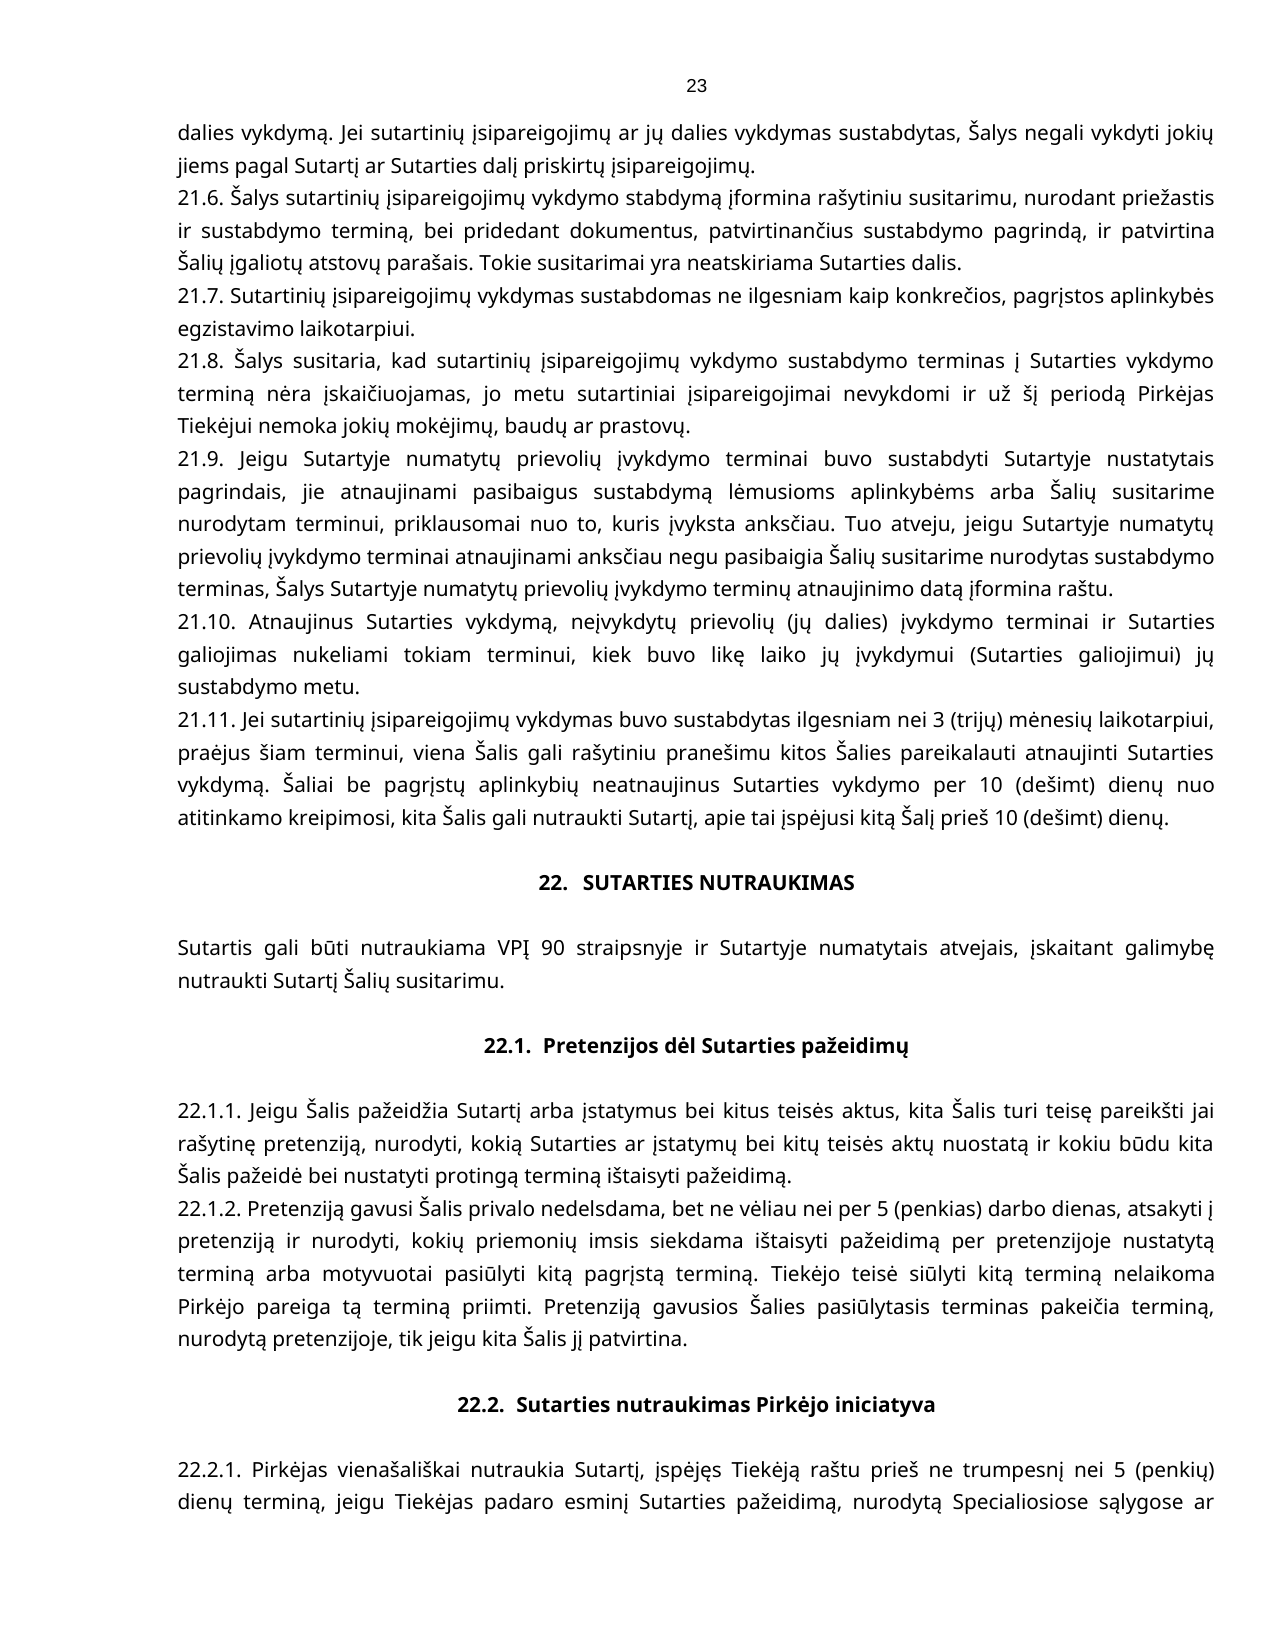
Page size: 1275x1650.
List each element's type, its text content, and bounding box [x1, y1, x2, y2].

text 21.10. Atnaujinus Sutarties vykdymą, neįvykdytų prievolių (jų dalies) įvykdymo terminai ir Sutarties galiojimas nukeliami tokiam terminui, kiek buvo likę laiko jų įvykdymui (Sutarties galiojimui) jų sustabdymo metu. [177, 607, 1216, 701]
text 22.1. Pretenzijos dėl Sutarties pažeidimų [177, 1031, 1216, 1059]
text 22. Sutarties nutraukimas [177, 868, 1216, 896]
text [177, 118, 1216, 179]
text 22.1.1. Jeigu Šalis pažeidžia Sutartį arba įstatymus bei kitus teisės aktus, kita Šalis turi teisę pareikšti jai rašytinę pretenziją, nurodyti, kokią Sutarties ar įstatymų bei kitų teisės aktų nuostatą ir kokiu būdu kita Šalis pažeidė bei nustatyti protingą terminą ištaisyti pažeidimą. [177, 1096, 1216, 1190]
text 21.6. Šalys sutartinių įsipareigojimų vykdymo stabdymą įformina rašytiniu susitarimu, nurodant priežastis ir sustabdymo terminą, bei pridedant dokumentus, patvirtinančius sustabdymo pagrindą, ir patvirtina Šalių įgaliotų atstovų parašais. Tokie susitarimai yra neatskiriama Sutarties dalis. [177, 183, 1216, 277]
text 21.7. Sutartinių įsipareigojimų vykdymas sustabdomas ne ilgesniam kaip konkrečios, pagrįstos aplinkybės egzistavimo laikotarpiui. [177, 281, 1216, 342]
text Sutartis gali būti nutraukiama VPĮ 90 straipsnyje ir Sutartyje numatytais atvejais, įskaitant galimybę nutraukti Sutartį Šalių susitarimu. [177, 933, 1216, 994]
text 21.11. Jei sutartinių įsipareigojimų vykdymas buvo sustabdytas ilgesniam nei 3 (trijų) mėnesių laikotarpiui, praėjus šiam terminui, viena Šalis gali rašytiniu pranešimu kitos Šalies pareikalauti atnaujinti Sutarties vykdymą. Šaliai be pagrįstų aplinkybių neatnaujinus Sutarties vykdymo per 10 (dešimt) dienų nuo atitinkamo kreipimosi, kita Šalis gali nutraukti Sutartį, apie tai įspėjusi kitą Šalį prieš 10 (dešimt) dienų. [177, 705, 1216, 831]
text 22.2. Sutarties nutraukimas Pirkėjo iniciatyva [177, 1390, 1216, 1418]
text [177, 1455, 1216, 1516]
text 22.1.2. Pretenziją gavusi Šalis privalo nedelsdama, bet ne vėliau nei per 5 (penkias) darbo dienas, atsakyti į pretenziją ir nurodyti, kokių priemonių imsis siekdama ištaisyti pažeidimą per pretenzijoje nustatytą terminą arba motyvuotai pasiūlyti kitą pagrįstą terminą. Tiekėjo teisė siūlyti kitą terminą nelaikoma Pirkėjo pareiga tą terminą priimti. Pretenziją gavusios Šalies pasiūlytasis terminas pakeičia terminą, nurodytą pretenzijoje, tik jeigu kita Šalis jį patvirtina. [177, 1194, 1216, 1353]
text 21.8. Šalys susitaria, kad sutartinių įsipareigojimų vykdymo sustabdymo terminas į Sutarties vykdymo terminą nėra įskaičiuojamas, jo metu sutartiniai įsipareigojimai nevykdomi ir už šį periodą Pirkėjas Tiekėjui nemoka jokių mokėjimų, baudų ar prastovų. [177, 346, 1216, 440]
text 21.9. Jeigu Sutartyje numatytų prievolių įvykdymo terminai buvo sustabdyti Sutartyje nustatytais pagrindais, jie atnaujinami pasibaigus sustabdymą lėmusioms aplinkybėms arba Šalių susitarime nurodytam terminui, priklausomai nuo to, kuris įvyksta anksčiau. Tuo atveju, jeigu Sutartyje numatytų prievolių įvykdymo terminai atnaujinami anksčiau negu pasibaigia Šalių susitarime nurodytas sustabdymo terminas, Šalys Sutartyje numatytų prievolių įvykdymo terminų atnaujinimo datą įformina raštu. [177, 444, 1216, 603]
